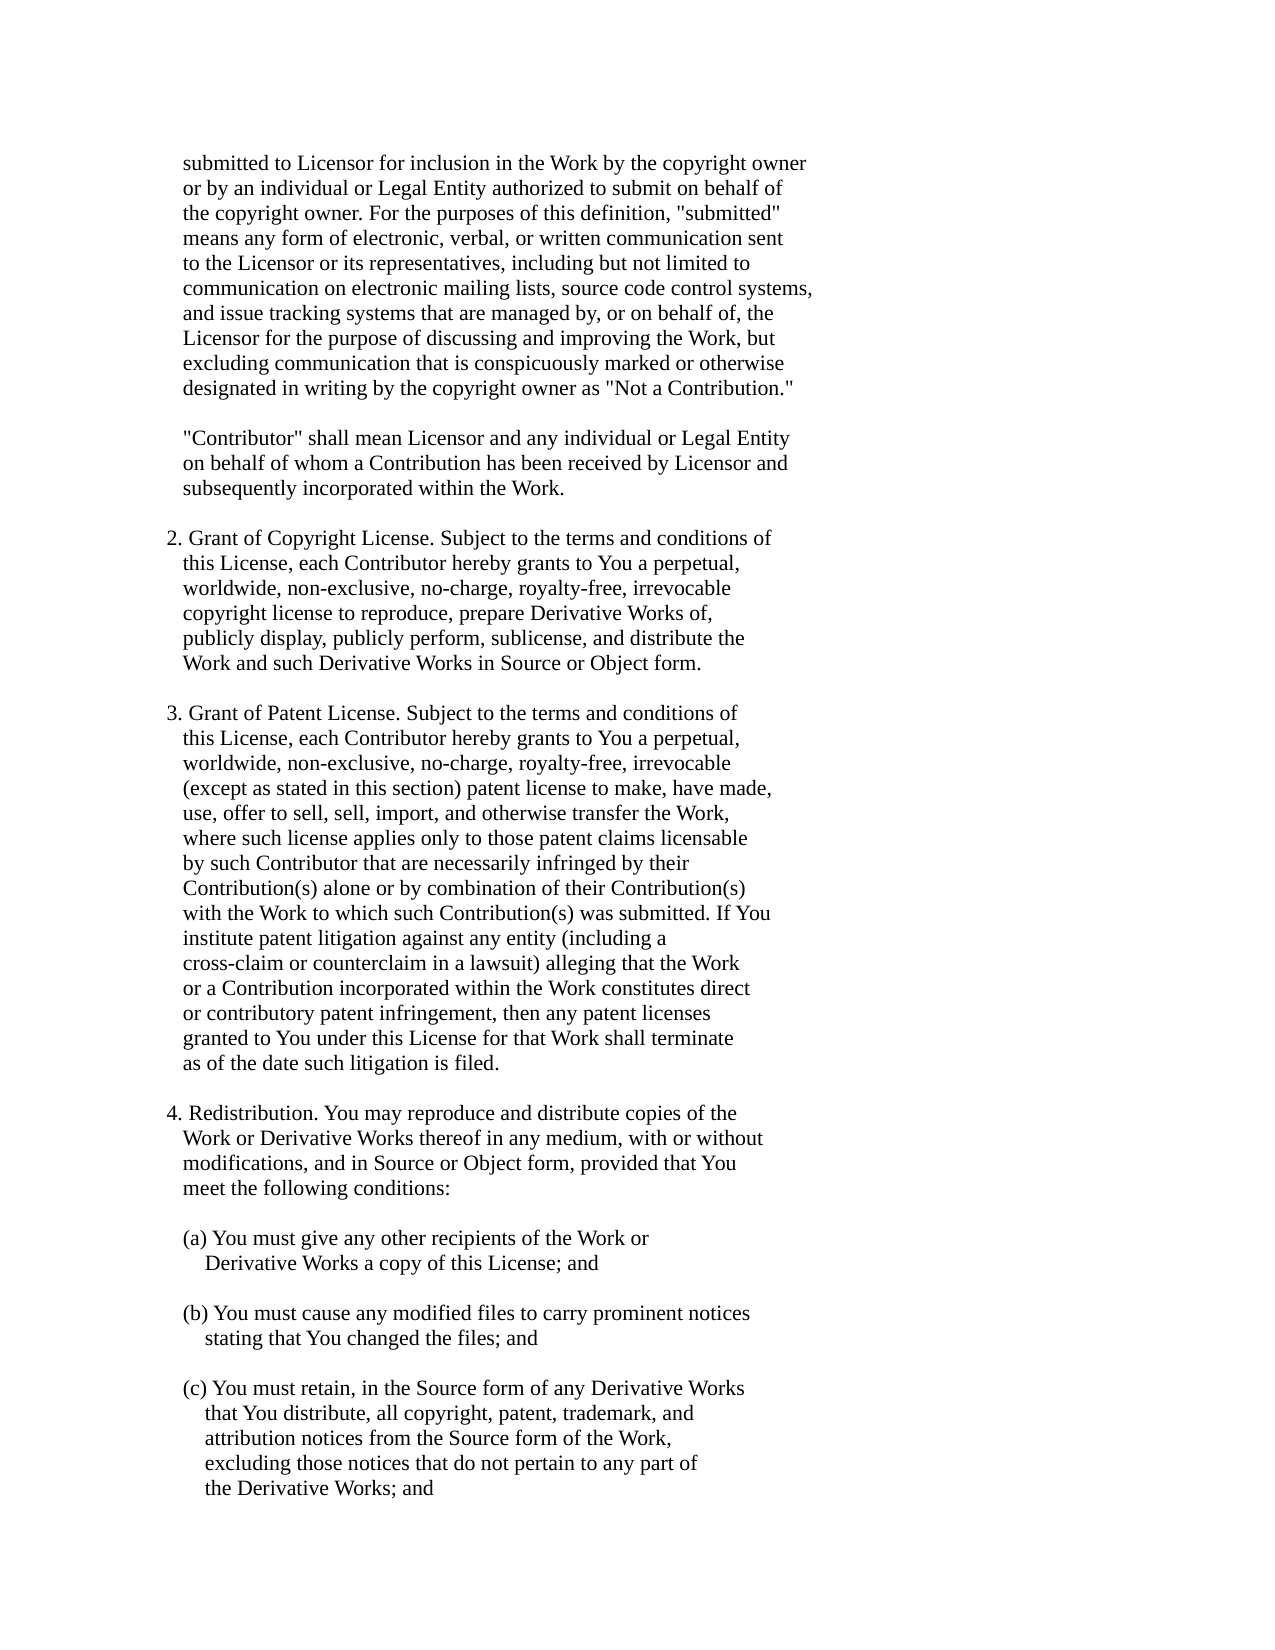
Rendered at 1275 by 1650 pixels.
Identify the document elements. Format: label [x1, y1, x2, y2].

text [150, 150, 1125, 1500]
